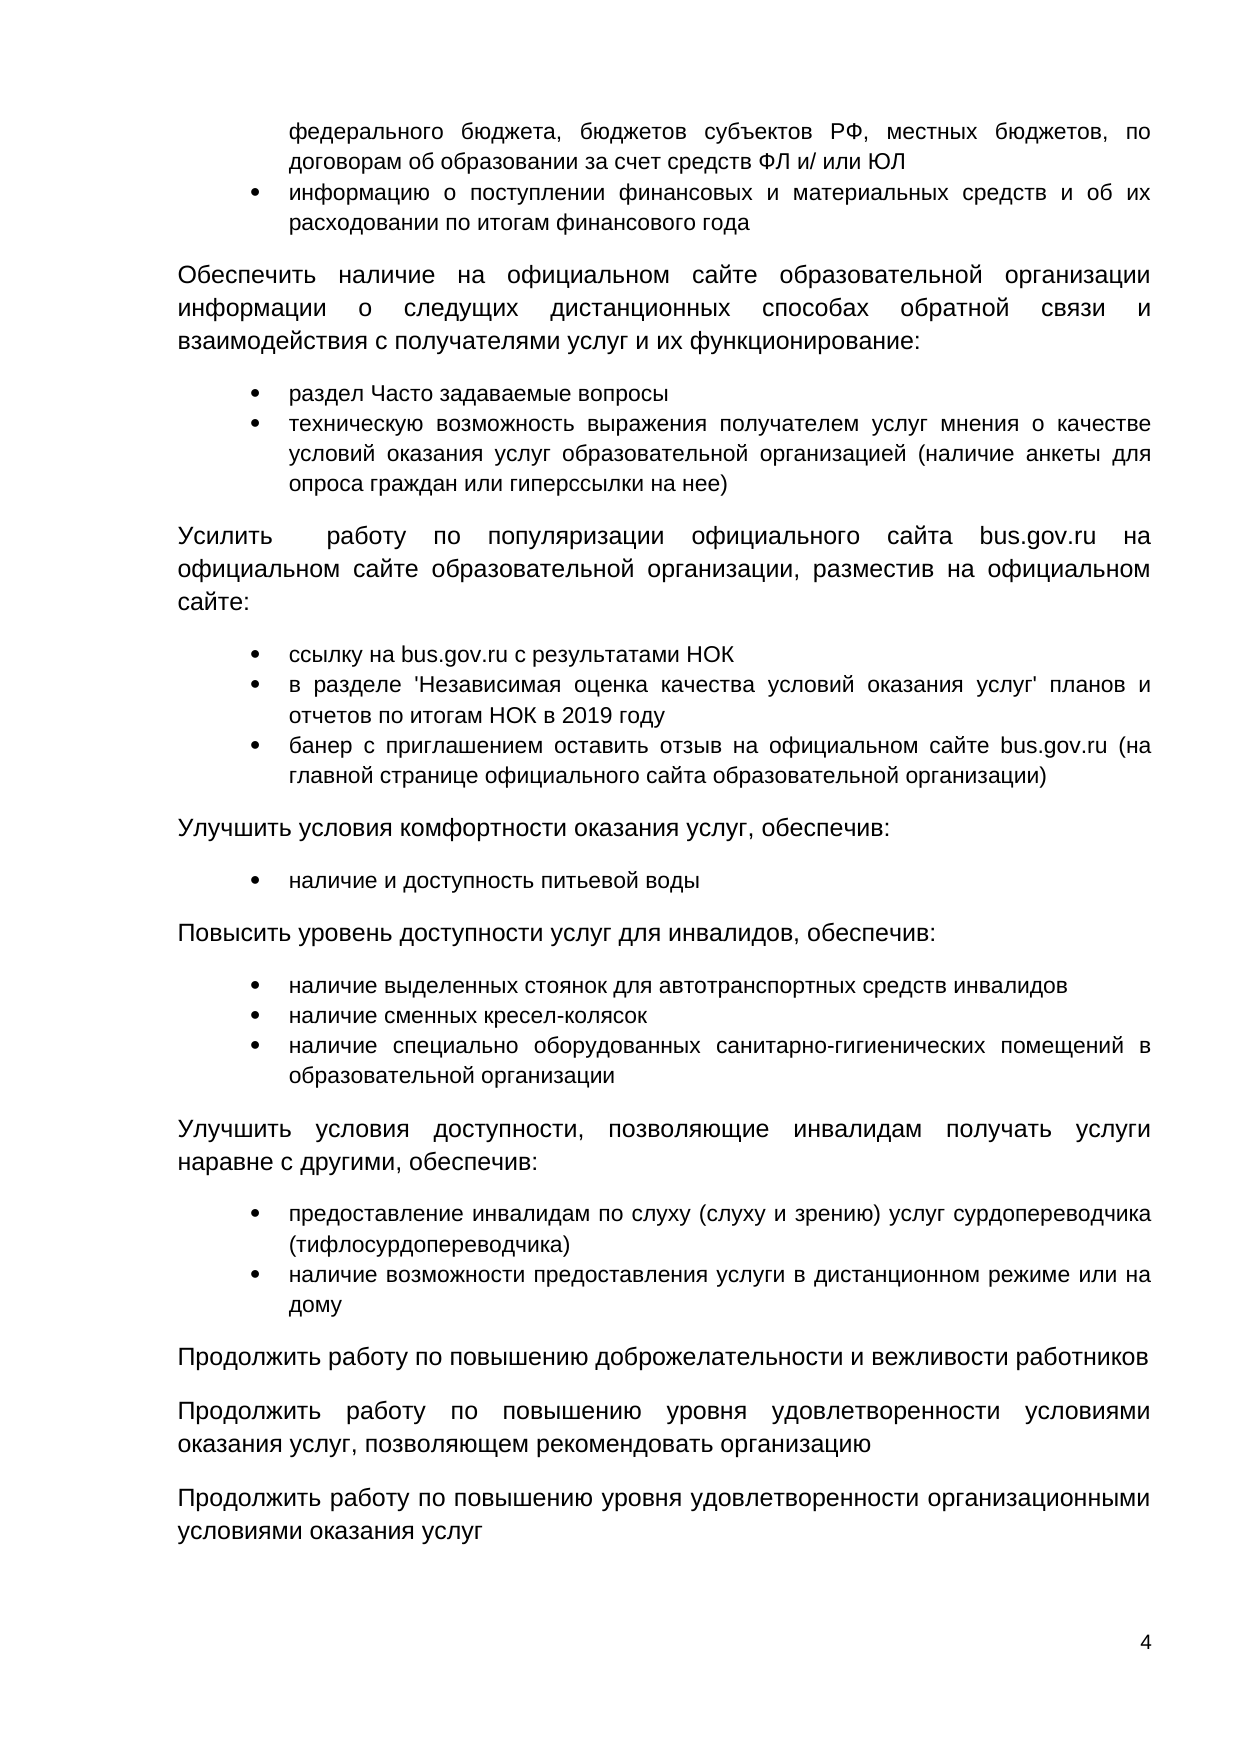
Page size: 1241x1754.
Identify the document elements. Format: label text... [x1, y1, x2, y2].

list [251, 118, 1152, 175]
text Улучшить условия доступности, позволяющие инвалидам получать услуги наравне с другими, обеспечив: [177, 1113, 1152, 1175]
list ссылку на bus.gov.ru с результатами НОК [251, 641, 1152, 668]
list техническую возможность выражения получателем услуг мнения о качестве условий оказания услуг образовательной организацией (наличие анкеты для опроса граждан или гиперссылки на нее) [251, 410, 1152, 497]
list в разделе 'Независимая оценка качества условий оказания услуг' планов и отчетов по итогам НОК в 2019 году [251, 671, 1152, 728]
text Обеспечить наличие на официальном сайте образовательной организации информации о следущих дистанционных способах обратной связи и взаимодействия с получателями услуг и их функционирование: [177, 260, 1152, 354]
list наличие возможности предоставления услуги в дистанционном режиме или на дому [251, 1261, 1152, 1317]
text Продолжить работу по повышению уровня удовлетворенности организационными условиями оказания услуг [177, 1483, 1152, 1544]
list наличие специально оборудованных санитарно-гигиенических помещений в образовательной организации [251, 1032, 1152, 1089]
text Повысить уровень доступности услуг для инвалидов, обеспечив: [177, 918, 1152, 947]
list наличие и доступность питьевой воды [251, 867, 1152, 893]
list предоставление инвалидам по слуху (слуху и зрению) услуг сурдопереводчика (тифлосурдопереводчика) [251, 1200, 1152, 1257]
text Продолжить работу по повышению уровня удовлетворенности условиями оказания услуг, позволяющем рекомендовать организацию [177, 1396, 1152, 1458]
list наличие выделенных стоянок для автотранспортных средств инвалидов [251, 972, 1152, 998]
text Усилить работу по популяризации официального сайта bus.gov.ru на официальном сайте образовательной организации, разместив на официальном сайте: [177, 521, 1152, 616]
text Улучшить условия комфортности оказания услуг, обеспечив: [177, 813, 1152, 842]
list банер с приглашением оставить отзыв на официальном сайте bus.gov.ru (на главной странице официального сайта образовательной организации) [251, 732, 1152, 788]
list информацию о поступлении финансовых и материальных средств и об их расходовании по итогам финансового года [251, 178, 1152, 235]
list наличие сменных кресел-колясок [251, 1002, 1152, 1028]
text Продолжить работу по повышению доброжелательности и вежливости работников [177, 1342, 1152, 1371]
list раздел Часто задаваемые вопросы [251, 380, 1152, 406]
